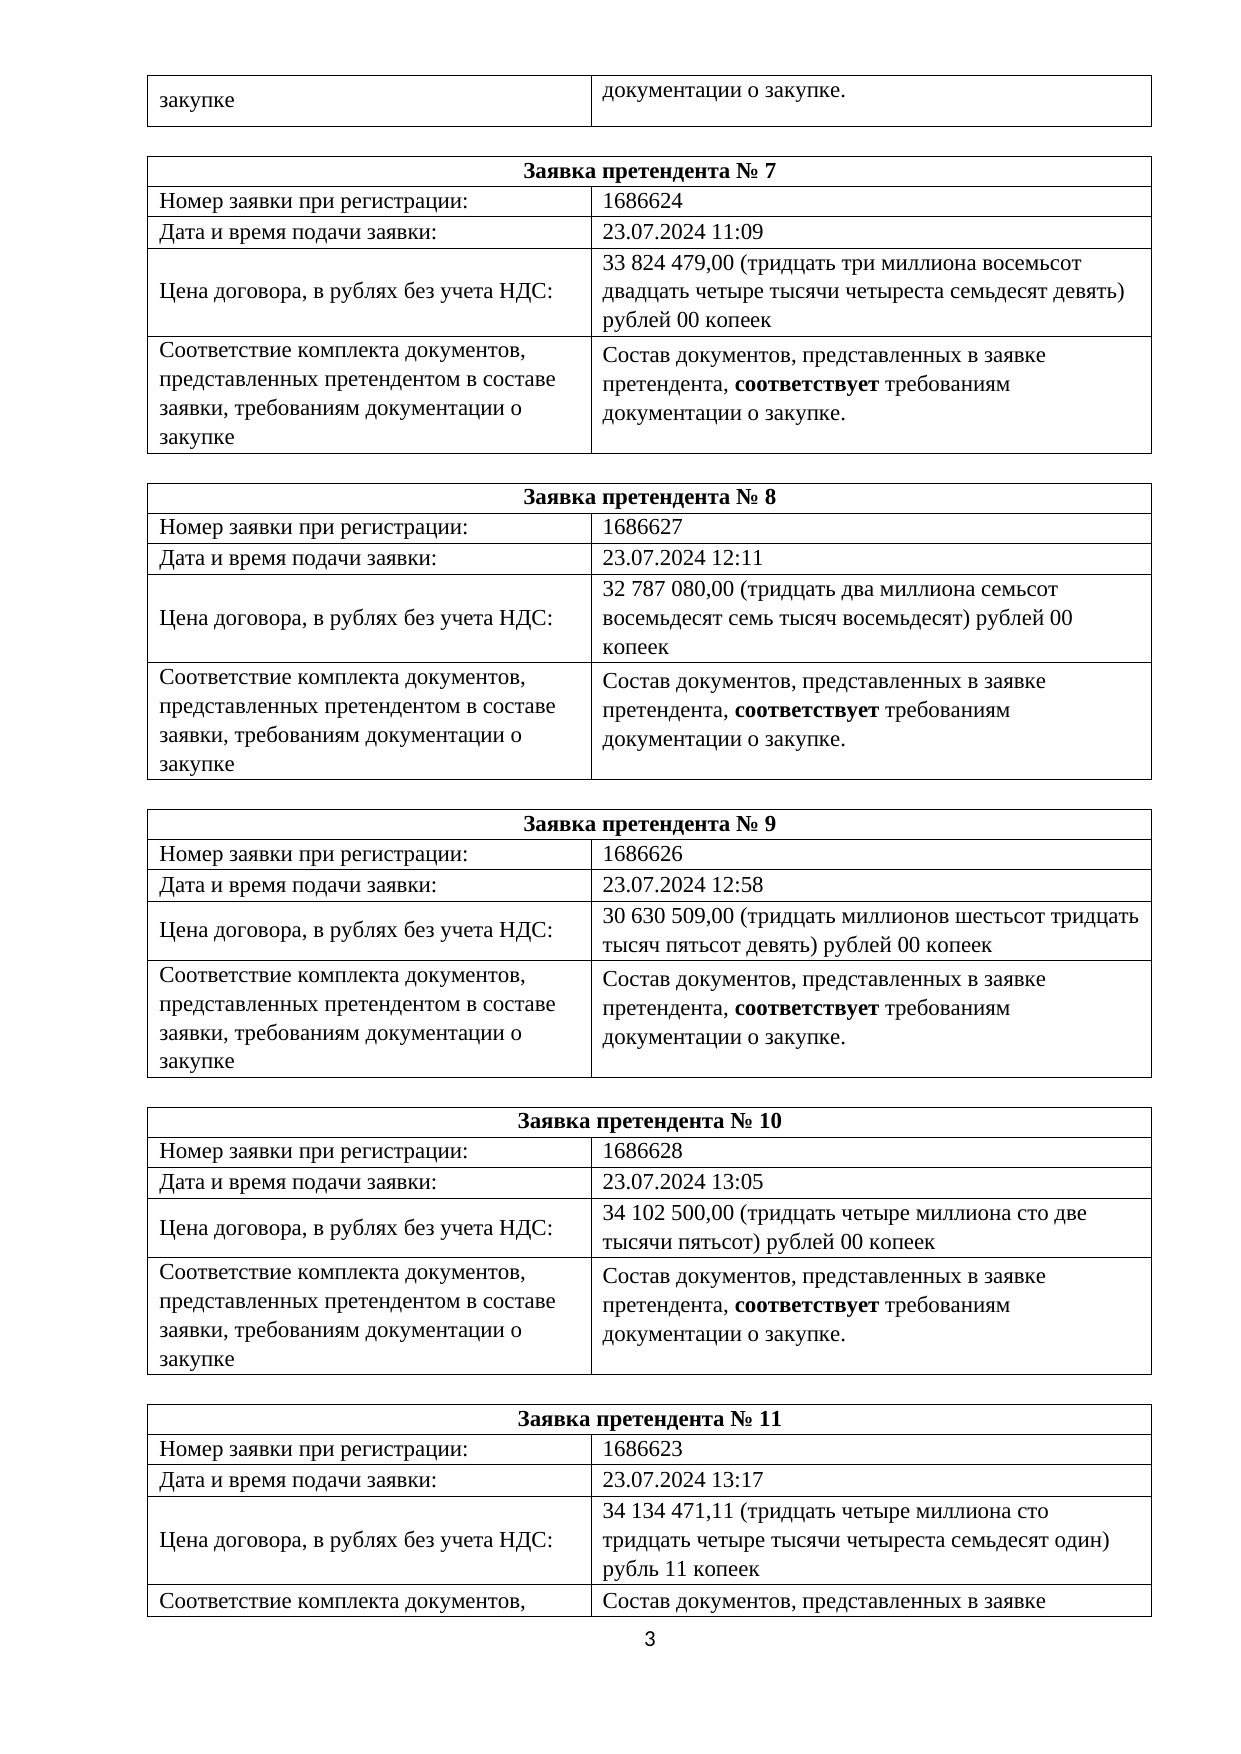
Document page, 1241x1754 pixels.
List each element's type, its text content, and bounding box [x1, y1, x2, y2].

table_cell 1686624 [592, 187, 1151, 216]
table_cell Дата и время подачи заявки: [148, 1168, 591, 1198]
table_cell 1686628 [592, 1138, 1151, 1167]
table_cell Соответствие комплекта документов, представленных претендентом в составе заявки, требованиям документации о закупке [148, 1258, 591, 1374]
table_cell Номер заявки при регистрации: [148, 840, 591, 869]
table_cell Соответствие комплекта документов, представленных претендентом в составе заявки, требованиям документации о закупке [148, 663, 591, 779]
table_cell 23.07.2024 13:17 [592, 1465, 1151, 1496]
table_cell Цена договора, в рублях без учета НДС: [148, 1199, 591, 1257]
table_cell Дата и время подачи заявки: [148, 544, 591, 574]
table_cell Состав документов, представленных в заявке претендента, соответствует требованиям документации о закупке. [592, 663, 1151, 779]
table_cell 34 134 471,11 (тридцать четыре миллиона сто тридцать четыре тысячи четыреста семьдесят один) рубль 11 копеек [592, 1497, 1151, 1584]
table_cell Состав документов, представленных в заявке претендента, соответствует требованиям документации о закупке. [592, 1258, 1151, 1374]
table_cell Номер заявки при регистрации: [148, 514, 591, 542]
table_cell 23.07.2024 12:58 [592, 870, 1151, 901]
table_header Заявка претендента № 8 [148, 484, 1151, 512]
table_cell 23.07.2024 13:05 [592, 1168, 1151, 1198]
table_cell 34 102 500,00 (тридцать четыре миллиона сто две тысячи пятьсот) рублей 00 копеек [592, 1199, 1151, 1257]
table_header Заявка претендента № 9 [148, 810, 1151, 839]
table_header Заявка претендента № 7 [148, 157, 1151, 186]
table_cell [148, 76, 591, 126]
table_cell Цена договора, в рублях без учета НДС: [148, 249, 591, 336]
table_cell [592, 1585, 1151, 1616]
table_cell 23.07.2024 11:09 [592, 217, 1151, 248]
table_cell 1686627 [592, 514, 1151, 542]
table_cell Состав документов, представленных в заявке претендента, соответствует требованиям документации о закупке. [592, 961, 1151, 1077]
table_cell Номер заявки при регистрации: [148, 187, 591, 216]
table_cell 1686626 [592, 840, 1151, 869]
table_cell 33 824 479,00 (тридцать три миллиона восемьсот двадцать четыре тысячи четыреста семьдесят девять) рублей 00 копеек [592, 249, 1151, 336]
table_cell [148, 1585, 591, 1616]
table_cell Соответствие комплекта документов, представленных претендентом в составе заявки, требованиям документации о закупке [148, 961, 591, 1077]
table_header Заявка претендента № 10 [148, 1108, 1151, 1137]
table_cell 32 787 080,00 (тридцать два миллиона семьсот восемьдесят семь тысяч восемьдесят) рублей 00 копеек [592, 575, 1151, 662]
table_cell Цена договора, в рублях без учета НДС: [148, 1497, 591, 1584]
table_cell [592, 76, 1151, 126]
table_cell Дата и время подачи заявки: [148, 870, 591, 901]
table_cell 23.07.2024 12:11 [592, 544, 1151, 574]
table_header Заявка претендента № 11 [148, 1405, 1151, 1434]
table_cell 1686623 [592, 1435, 1151, 1464]
table_cell Соответствие комплекта документов, представленных претендентом в составе заявки, требованиям документации о закупке [148, 337, 591, 452]
table_cell Цена договора, в рублях без учета НДС: [148, 902, 591, 960]
table_cell Номер заявки при регистрации: [148, 1435, 591, 1464]
table_cell Дата и время подачи заявки: [148, 217, 591, 248]
table_cell Цена договора, в рублях без учета НДС: [148, 575, 591, 662]
table_cell Дата и время подачи заявки: [148, 1465, 591, 1496]
table_cell Номер заявки при регистрации: [148, 1138, 591, 1167]
table_cell 30 630 509,00 (тридцать миллионов шестьсот тридцать тысяч пятьсот девять) рублей 00 копеек [592, 902, 1151, 960]
table_cell Состав документов, представленных в заявке претендента, соответствует требованиям документации о закупке. [592, 337, 1151, 452]
